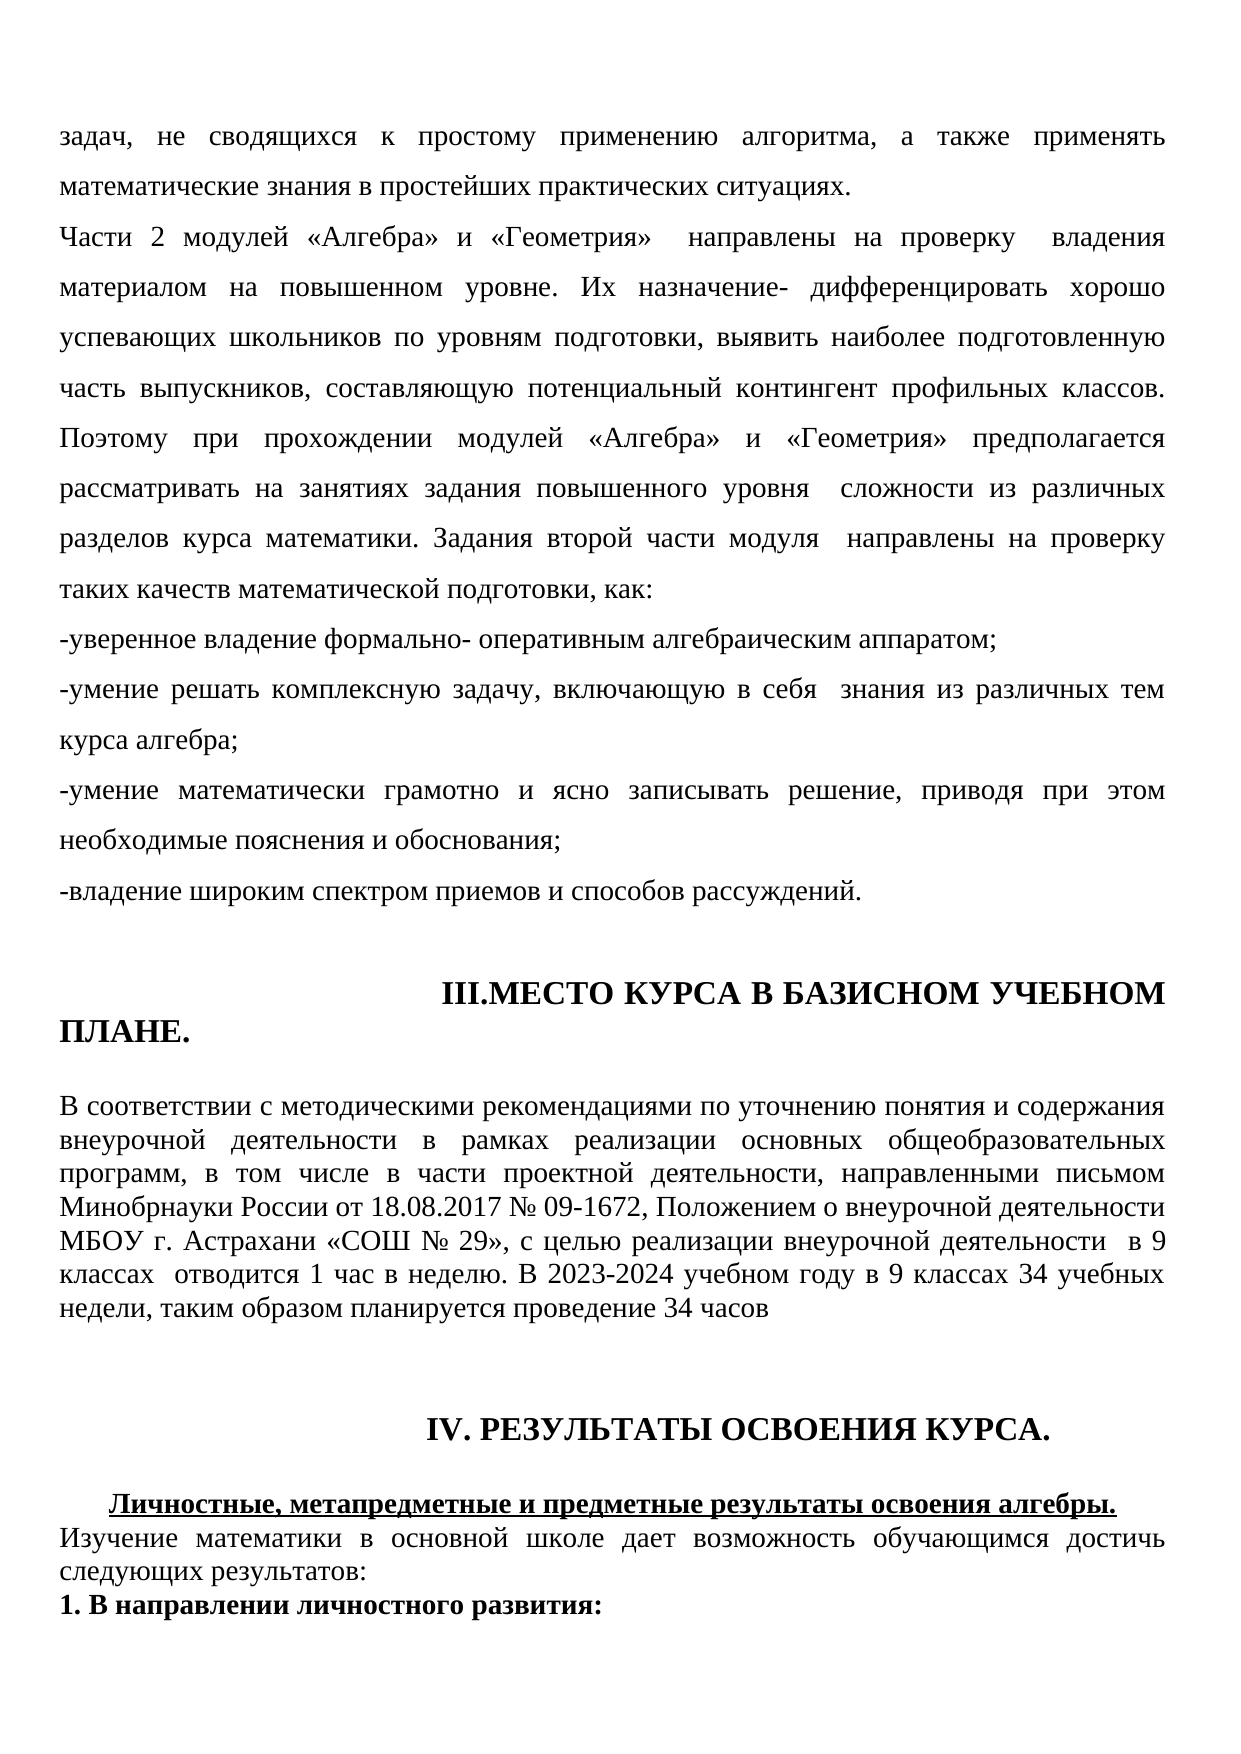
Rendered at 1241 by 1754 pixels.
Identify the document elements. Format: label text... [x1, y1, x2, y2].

text -уверенное владение формально- оперативным алгебраическим аппаратом; [59, 621, 1166, 655]
text -умение математически грамотно и ясно записывать решение, приводя при этом необходимые пояснения и обоснования; [59, 772, 1166, 856]
text -владение широким спектром приемов и способов рассуждений. [59, 873, 1166, 906]
text -умение решать комплексную задачу, включающую в себя знания из различных тем курса алгебра; [59, 672, 1166, 755]
text В соответствии с методическими рекомендациями по уточнению понятия и содержания внеурочной деятельности в рамках реализации основных общеобразовательных программ, в том числе в части проектной деятельности, направленными письмом Минобрнауки России от 18.08.2017 № 09-1672, Положением о внеурочной деятельности МБОУ г. Астрахани «СОШ № 29», с целью реализации внеурочной деятельности в 9 классах отводится 1 час в неделю. В 2023-2024 учебном году в 9 классах 34 учебных недели, таким образом планируется проведение 34 часов [59, 1088, 1166, 1323]
text 1. В направлении личностного развития: [59, 1587, 1166, 1620]
text Личностные, метапредметные и предметные результаты освоения алгебры. [59, 1486, 1166, 1520]
text Изучение математики в основной школе дает возможность обучающимся достичь следующих результатов: [59, 1520, 1166, 1587]
text III.МЕСТО КУРСА В БАЗИСНОМ УЧЕБНОМ ПЛАНЕ. [59, 973, 1166, 1050]
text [59, 118, 1166, 202]
text Части 2 модулей «Алгебра» и «Геометрия» направлены на проверку владения материалом на повышенном уровне. Их назначение- дифференцировать хорошо успевающих школьников по уровням подготовки, выявить наиболее подготовленную часть выпускников, составляющую потенциальный контингент профильных классов. Поэтому при прохождении модулей «Алгебра» и «Геометрия» предполагается рассматривать на занятиях задания повышенного уровня сложности из различных разделов курса математики. Задания второй части модуля направлены на проверку таких качеств математической подготовки, как: [59, 219, 1166, 604]
text IV. РЕЗУЛЬТАТЫ ОСВОЕНИЯ КУРСА. [59, 1409, 1166, 1448]
